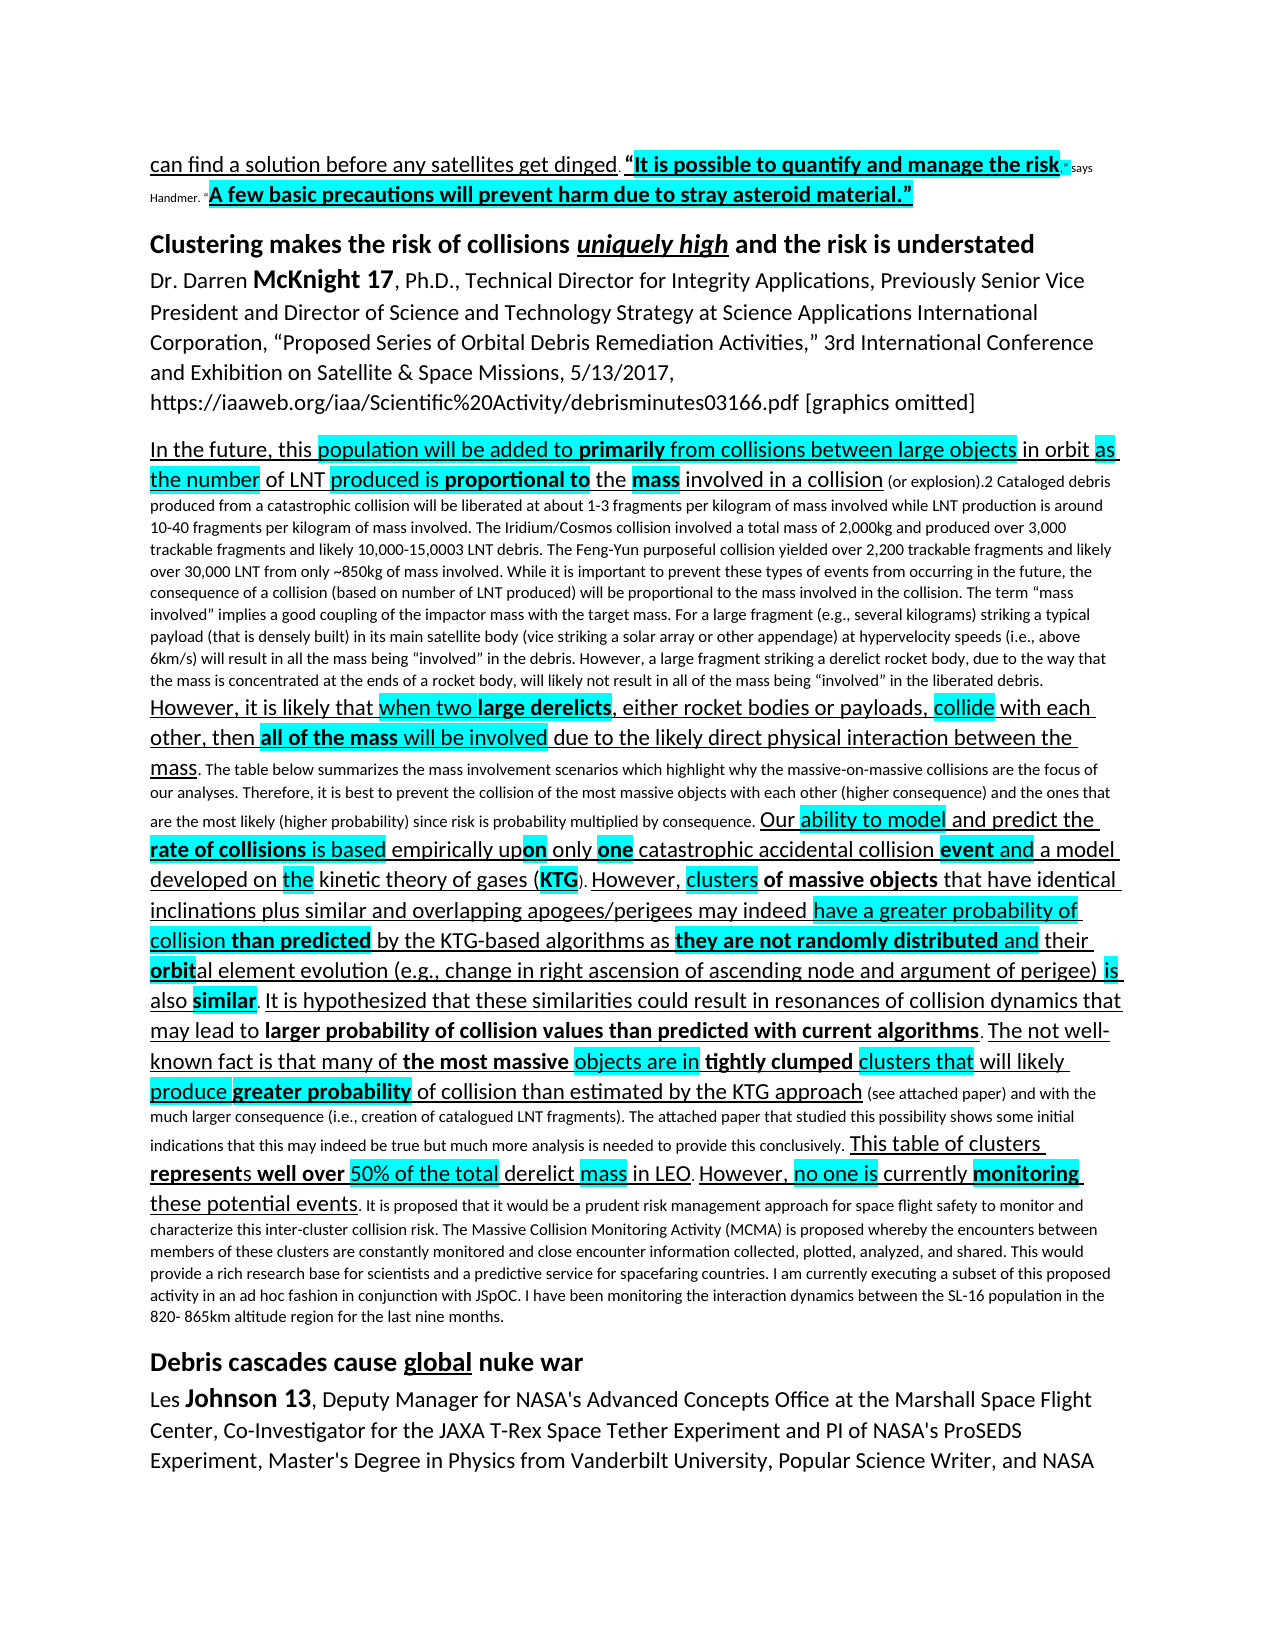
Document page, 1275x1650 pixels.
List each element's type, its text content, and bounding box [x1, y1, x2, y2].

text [150, 1381, 1125, 1474]
subtitle Debris cascades cause global nuke war [150, 1345, 1125, 1378]
text In the future, this population will be added to primarily from collisions between large objects in orbit as the number of LNT produced is proportional to the mass involved in a collision (or explosion).2 Cataloged debris produced from a catastrophic collision will be liberated at about 1-3 fragments per kilogram of mass involved while LNT production is around 10-40 fragments per kilogram of mass involved. The Iridium/Cosmos collision involved a total mass of 2,000kg and produced over 3,000 trackable fragments and likely 10,000-15,0003 LNT debris. The Feng-Yun purposeful collision yielded over 2,200 trackable fragments and likely over 30,000 LNT from only ~850kg of mass involved. While it is important to prevent these types of events from occurring in the future, the consequence of a collision (based on number of LNT produced) will be proportional to the mass involved in the collision. The term “mass involved” implies a good coupling of the impactor mass with the target mass. For a large fragment (e.g., several kilograms) striking a typical payload (that is densely built) in its main satellite body (vice striking a solar array or other appendage) at hypervelocity speeds (i.e., above 6km/s) will result in all the mass being “involved” in the debris. However, a large fragment striking a derelict rocket body, due to the way that the mass is concentrated at the ends of a rocket body, will likely not result in all of the mass being “involved” in the liberated debris. However, it is likely that when two large derelicts, either rocket bodies or payloads, collide with each other, then all of the mass will be involved due to the likely direct physical interaction between the mass. The table below summarizes the mass involvement scenarios which highlight why the massive-on-massive collisions are the focus of our analyses. Therefore, it is best to prevent the collision of the most massive objects with each other (higher consequence) and the ones that are the most likely (higher probability) since risk is probability multiplied by consequence. Our ability to model and predict the rate of collisions is based empirically upon only one catastrophic accidental collision event and a model developed on the kinetic theory of gases (KTG). However, clusters of massive objects that have identical inclinations plus similar and overlapping apogees/perigees may indeed have a greater probability of collision than predicted by the KTG-based algorithms as they are not randomly distributed and their orbital element evolution (e.g., change in right ascension of ascending node and argument of perigee) is also similar. It is hypothesized that these similarities could result in resonances of collision dynamics that may lead to larger probability of collision values than predicted with current algorithms. The not well-known fact is that many of the most massive objects are in tightly clumped clusters that will likely produce greater probability of collision than estimated by the KTG approach (see attached paper) and with the much larger consequence (i.e., creation of catalogued LNT fragments). The attached paper that studied this possibility shows some initial indications that this may indeed be true but much more analysis is needed to provide this conclusively. This table of clusters represents well over 50% of the total derelict mass in LEO. However, no one is currently monitoring these potential events. It is proposed that it would be a prudent risk management approach for space flight safety to monitor and characterize this inter-cluster collision risk. The Massive Collision Monitoring Activity (MCMA) is proposed whereby the encounters between members of these clusters are constantly monitored and close encounter information collected, plotted, analyzed, and shared. This would provide a rich research base for scientists and a predictive service for spacefaring countries. I am currently executing a subset of this proposed activity in an ad hoc fashion in conjunction with JSpOC. I have been monitoring the interaction dynamics between the SL-16 population in the 820- 865km altitude region for the last nine months. [150, 435, 1125, 1327]
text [150, 150, 1125, 208]
text Dr. Darren McKnight 17, Ph.D., Technical Director for Integrity Applications, Previously Senior Vice President and Director of Science and Technology Strategy at Science Applications International Corporation, “Proposed Series of Orbital Debris Remediation Activities,” 3rd International Conference and Exhibition on Satellite & Space Missions, 5/13/2017, https://iaaweb.org/iaa/Scientific%20Activity/debrisminutes03166.pdf [graphics omitted] [150, 263, 1125, 417]
subtitle Clustering makes the risk of collisions uniquely high and the risk is understated [150, 227, 1125, 260]
